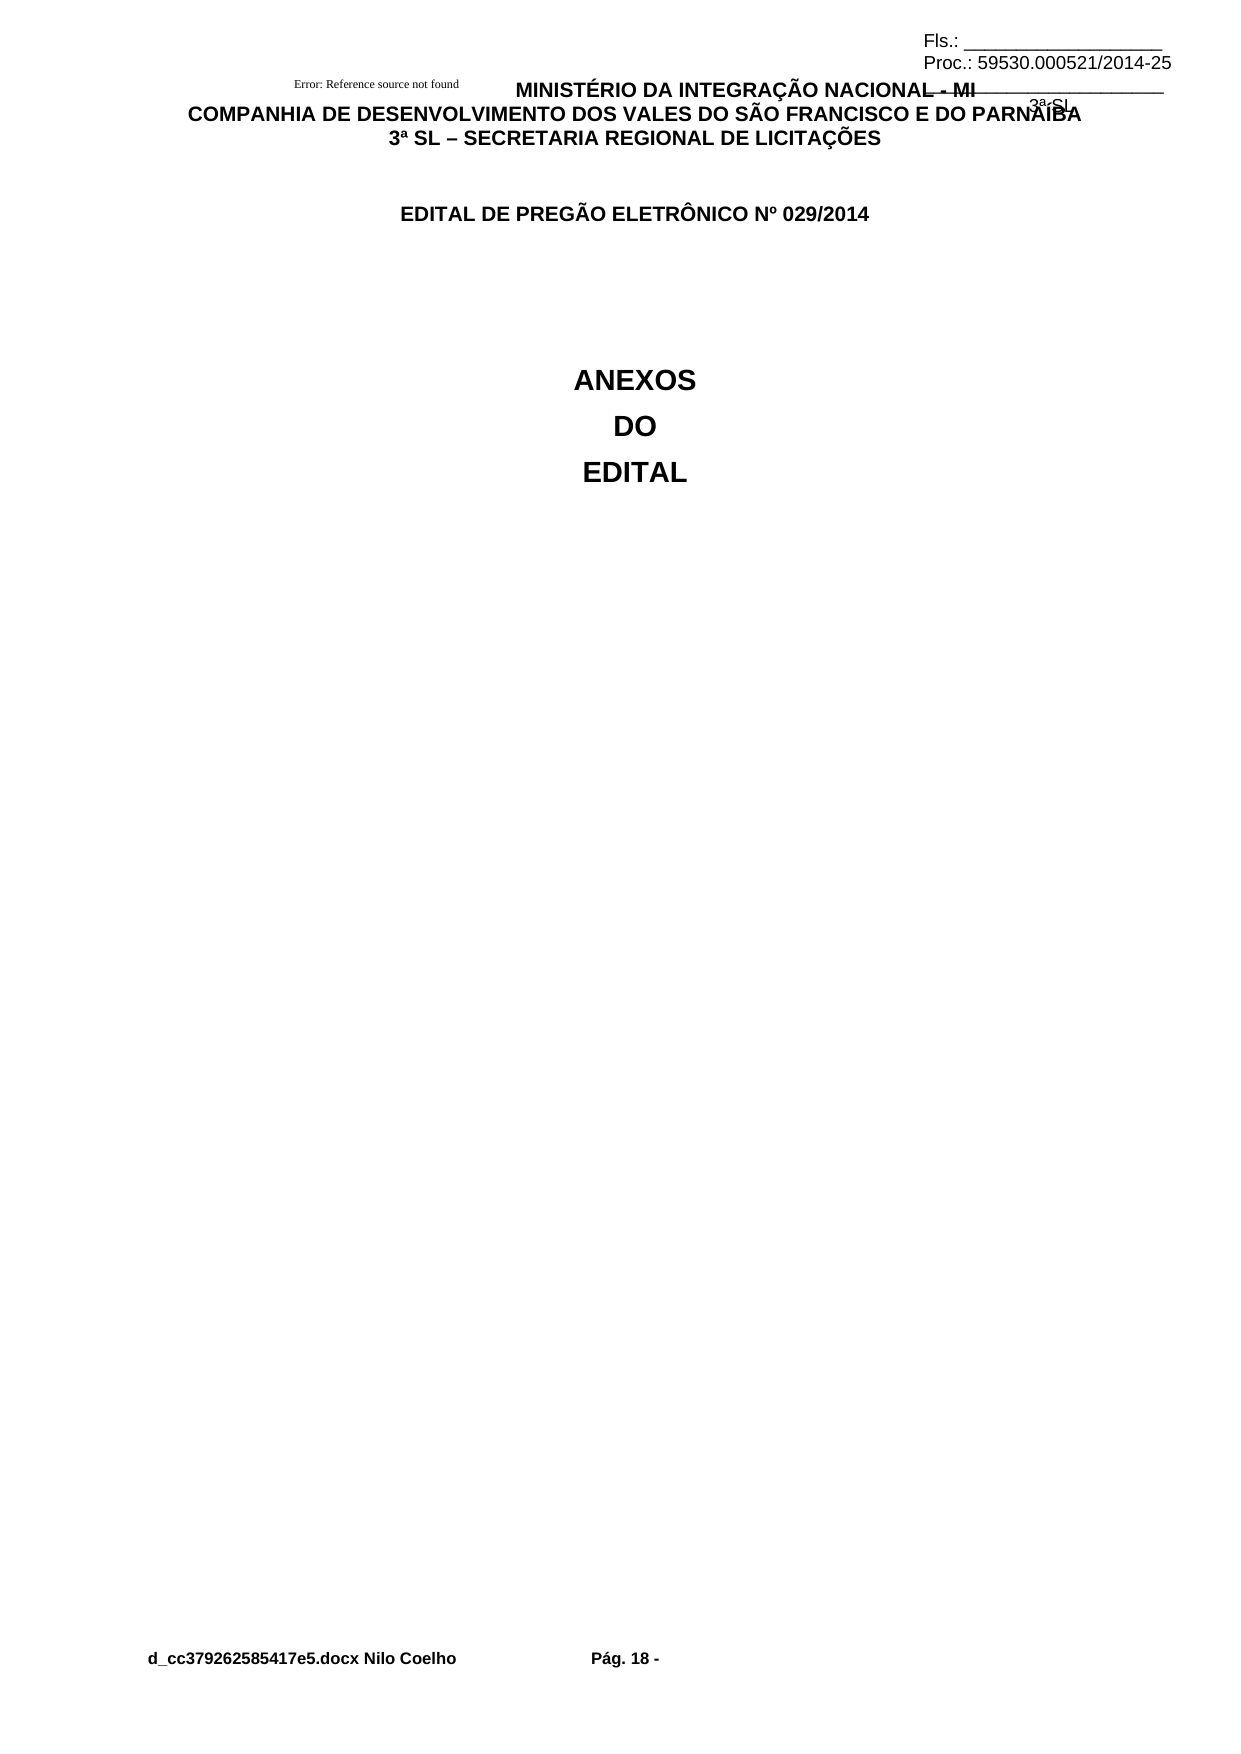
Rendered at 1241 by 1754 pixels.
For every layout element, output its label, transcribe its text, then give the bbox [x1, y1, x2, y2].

text DO [148, 409, 1122, 443]
text EDITAL DE PREGÃO ELETRÔNICO Nº 029/2014 [148, 201, 1122, 226]
text EDITAL [148, 456, 1122, 489]
text ANEXOS [148, 363, 1122, 397]
